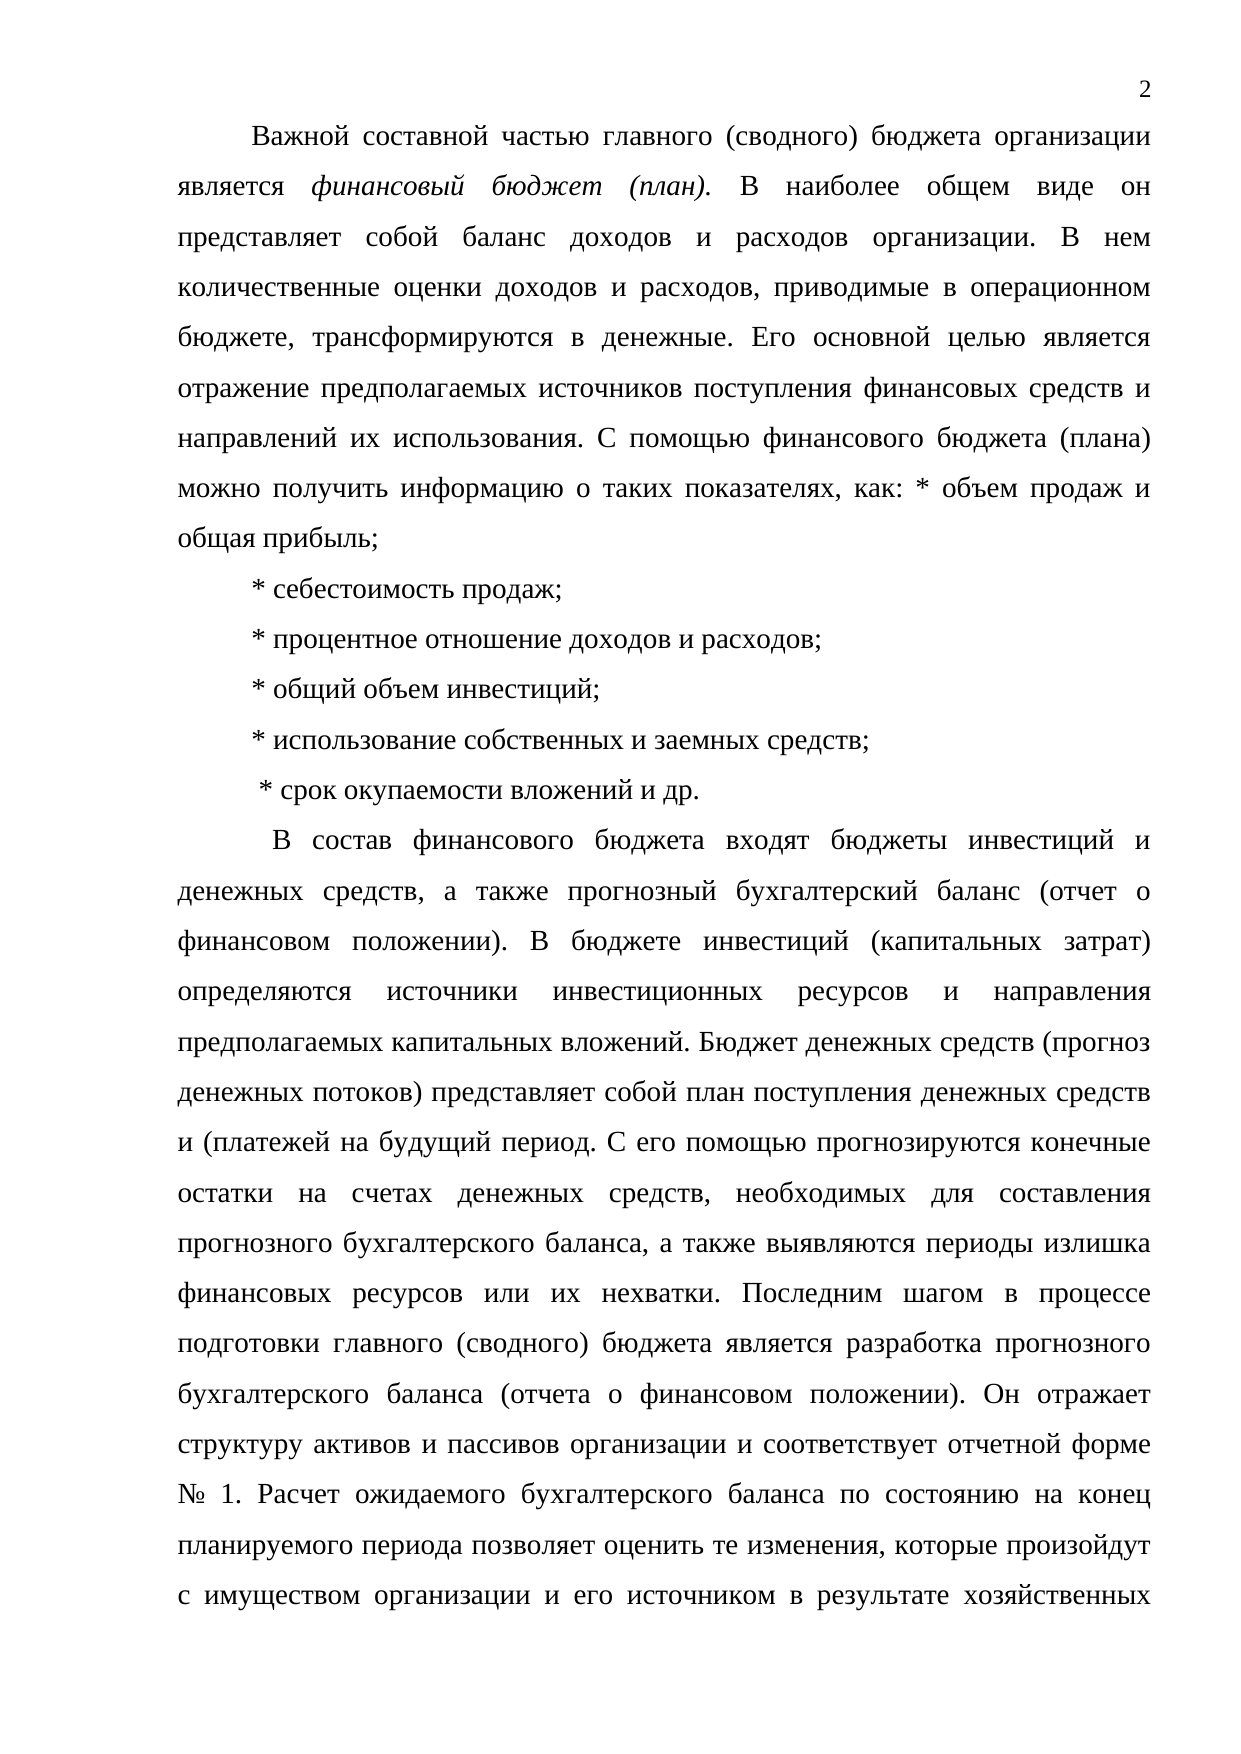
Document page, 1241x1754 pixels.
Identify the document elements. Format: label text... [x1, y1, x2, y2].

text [177, 822, 1152, 1611]
text * использование собственных и заемных средств; [177, 722, 1152, 755]
text * общий объем инвестиций; [177, 672, 1152, 705]
text * срок окупаемости вложений и др. [177, 772, 1152, 806]
text Важной составной частью главного (сводного) бюджета организации является финансовый бюджет (план). В наиболее общем виде он представляет собой баланс доходов и расходов организации. В нем количественные оценки доходов и расходов, приводимые в операционном бюджете, трансформируются в денежные. Его основной целью является отражение предполагаемых источников поступления финансовых средств и направлений их использования. С помощью финансового бюджета (плана) можно получить информацию о таких показателях, как: * объем продаж и общая прибыль; [177, 118, 1152, 554]
text * процентное отношение доходов и расходов; [177, 621, 1152, 655]
text * себестоимость продаж; [177, 571, 1152, 604]
